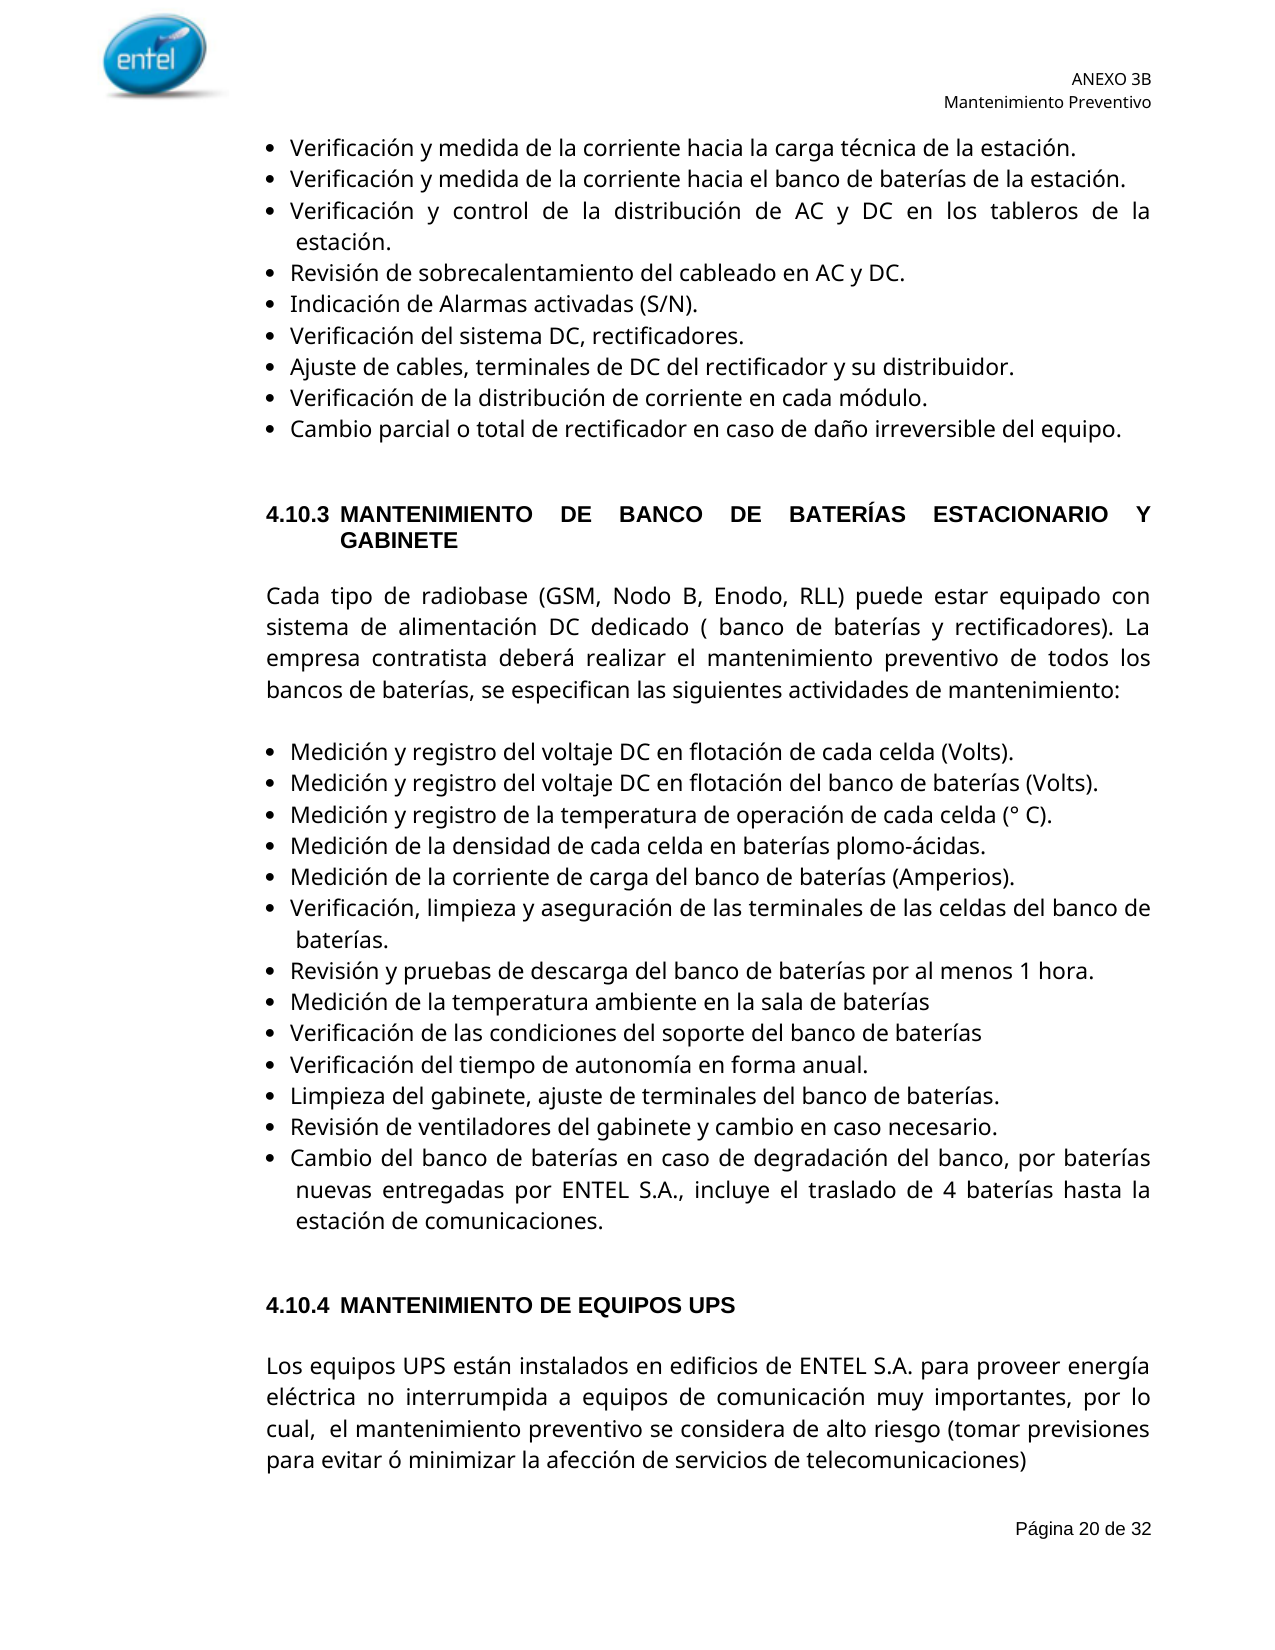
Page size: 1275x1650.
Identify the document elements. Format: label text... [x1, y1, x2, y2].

list Medición y registro del voltaje DC en flotación del banco de baterías (Volts). [266, 767, 1152, 799]
list Medición de la corriente de carga del banco de baterías (Amperios). [266, 861, 1152, 892]
list Verificación y medida de la corriente hacia el banco de baterías de la estación. [266, 163, 1152, 194]
subtitle Mantenimiento de equipos ups [266, 1292, 1152, 1319]
list Verificación y control de la distribución de AC y DC en los tableros de la estación. [266, 194, 1152, 257]
list Cambio del banco de baterías en caso de degradación del banco, por baterías nuevas entregadas por ENTEL S.A., incluye el traslado de 4 baterías hasta la estación de comunicaciones. [266, 1142, 1152, 1236]
list Verificación del tiempo de autonomía en forma anual. [266, 1049, 1152, 1080]
list Cambio parcial o total de rectificador en caso de daño irreversible del equipo. [266, 413, 1152, 444]
list Revisión de sobrecalentamiento del cableado en AC y DC. [266, 257, 1152, 288]
text Cada tipo de radiobase (GSM, Nodo B, Enodo, RLL) puede estar equipado con sistema de alimentación DC dedicado ( banco de baterías y rectificadores). La empresa contratista deberá realizar el mantenimiento preventivo de todos los bancos de baterías, se especifican las siguientes actividades de mantenimiento: [266, 580, 1152, 705]
text Los equipos UPS están instalados en edificios de ENTEL S.A. para proveer energía eléctrica no interrumpida a equipos de comunicación muy importantes, por lo cual, el mantenimiento preventivo se considera de alto riesgo (tomar previsiones para evitar ó minimizar la afección de servicios de telecomunicaciones) [266, 1350, 1152, 1475]
list Revisión y pruebas de descarga del banco de baterías por al menos 1 hora. [266, 955, 1152, 986]
list Indicación de Alarmas activadas (S/N). [266, 288, 1152, 319]
list Verificación del sistema DC, rectificadores. [266, 319, 1152, 351]
list Limpieza del gabinete, ajuste de terminales del banco de baterías. [266, 1080, 1152, 1111]
list Medición de la temperatura ambiente en la sala de baterías [266, 986, 1152, 1017]
list Medición de la densidad de cada celda en baterías plomo-ácidas. [266, 830, 1152, 861]
list Medición y registro de la temperatura de operación de cada celda (° C). [266, 799, 1152, 830]
list Verificación de las condiciones del soporte del banco de baterías [266, 1017, 1152, 1049]
picture [87, 7, 230, 105]
list Ajuste de cables, terminales de DC del rectificador y su distribuidor. [266, 351, 1152, 382]
subtitle Mantenimiento de BANCO DE Baterías ESTACIONARIO Y GABINETE [266, 501, 1152, 553]
list Medición y registro del voltaje DC en flotación de cada celda (Volts). [266, 736, 1152, 767]
list Verificación y medida de la corriente hacia la carga técnica de la estación. [266, 132, 1152, 163]
list Revisión de ventiladores del gabinete y cambio en caso necesario. [266, 1111, 1152, 1142]
list Verificación de la distribución de corriente en cada módulo. [266, 382, 1152, 413]
list Verificación, limpieza y aseguración de las terminales de las celdas del banco de baterías. [266, 892, 1152, 955]
